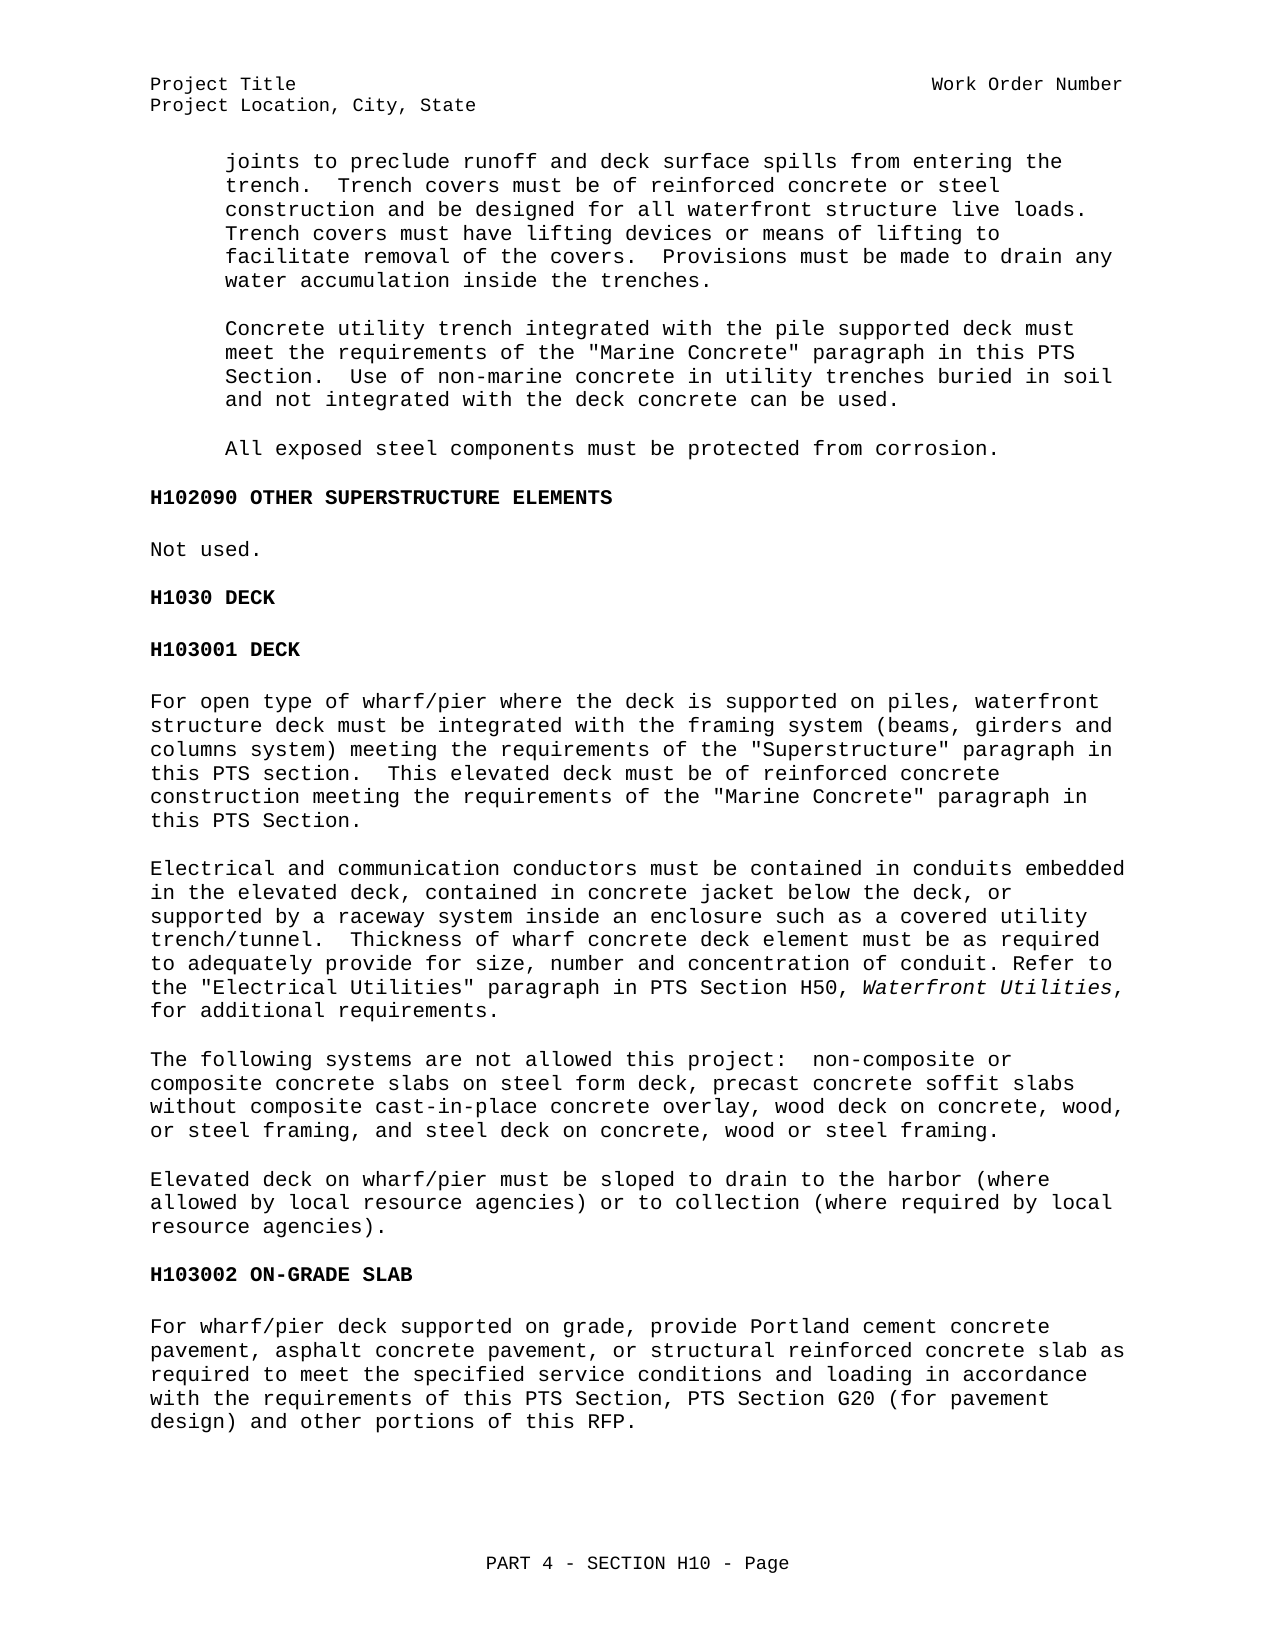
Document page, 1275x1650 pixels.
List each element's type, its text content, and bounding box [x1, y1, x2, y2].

text Concrete utility trench integrated with the pile supported deck must meet the requirements of the "Marine Concrete" paragraph in this PTS Section. Use of non-marine concrete in utility trenches buried in soil and not integrated with the deck concrete can be used. [225, 318, 1125, 413]
text For wharf/pier deck supported on grade, provide Portland cement concrete pavement, asphalt concrete pavement, or structural reinforced concrete slab as required to meet the specified service conditions and loading in accordance with the requirements of this PTS Section, PTS Section G20 (for pavement design) and other portions of this RFP. [150, 1317, 1125, 1435]
text H103002 ON-GRADE SLAB [150, 1264, 1125, 1288]
text The following systems are not allowed this project: non-composite or composite concrete slabs on steel form deck, precast concrete soffit slabs without composite cast-in-place concrete overlay, wood deck on concrete, wood, or steel framing, and steel deck on concrete, wood or steel framing. [150, 1049, 1125, 1143]
text All exposed steel components must be protected from corrosion. [225, 438, 1125, 462]
text For open type of wharf/pier where the deck is supported on piles, waterfront structure deck must be integrated with the framing system (beams, girders and columns system) meeting the requirements of the "Superstructure" paragraph in this PTS section. This elevated deck must be of reinforced concrete construction meeting the requirements of the "Marine Concrete" paragraph in this PTS Section. [150, 692, 1125, 833]
text H102090 OTHER SUPERSTRUCTURE ELEMENTS [150, 487, 1125, 510]
text Elevated deck on wharf/pier must be sloped to drain to the harbor (where allowed by local resource agencies) or to collection (where required by local resource agencies). [150, 1168, 1125, 1239]
text H1030 DECK [150, 587, 1125, 611]
text Electrical and communication conductors must be contained in conduits embedded in the elevated deck, contained in concrete jacket below the deck, or supported by a raceway system inside an enclosure such as a covered utility trench/tunnel. Thickness of wharf concrete deck element must be as required to adequately provide for size, number and concentration of conduit. Refer to the "Electrical Utilities" paragraph in PTS Section H50, Waterfront Utilities, for additional requirements. [150, 858, 1125, 1024]
text H103001 DECK [150, 639, 1125, 663]
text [225, 152, 1125, 293]
text Not used. [150, 539, 1125, 562]
